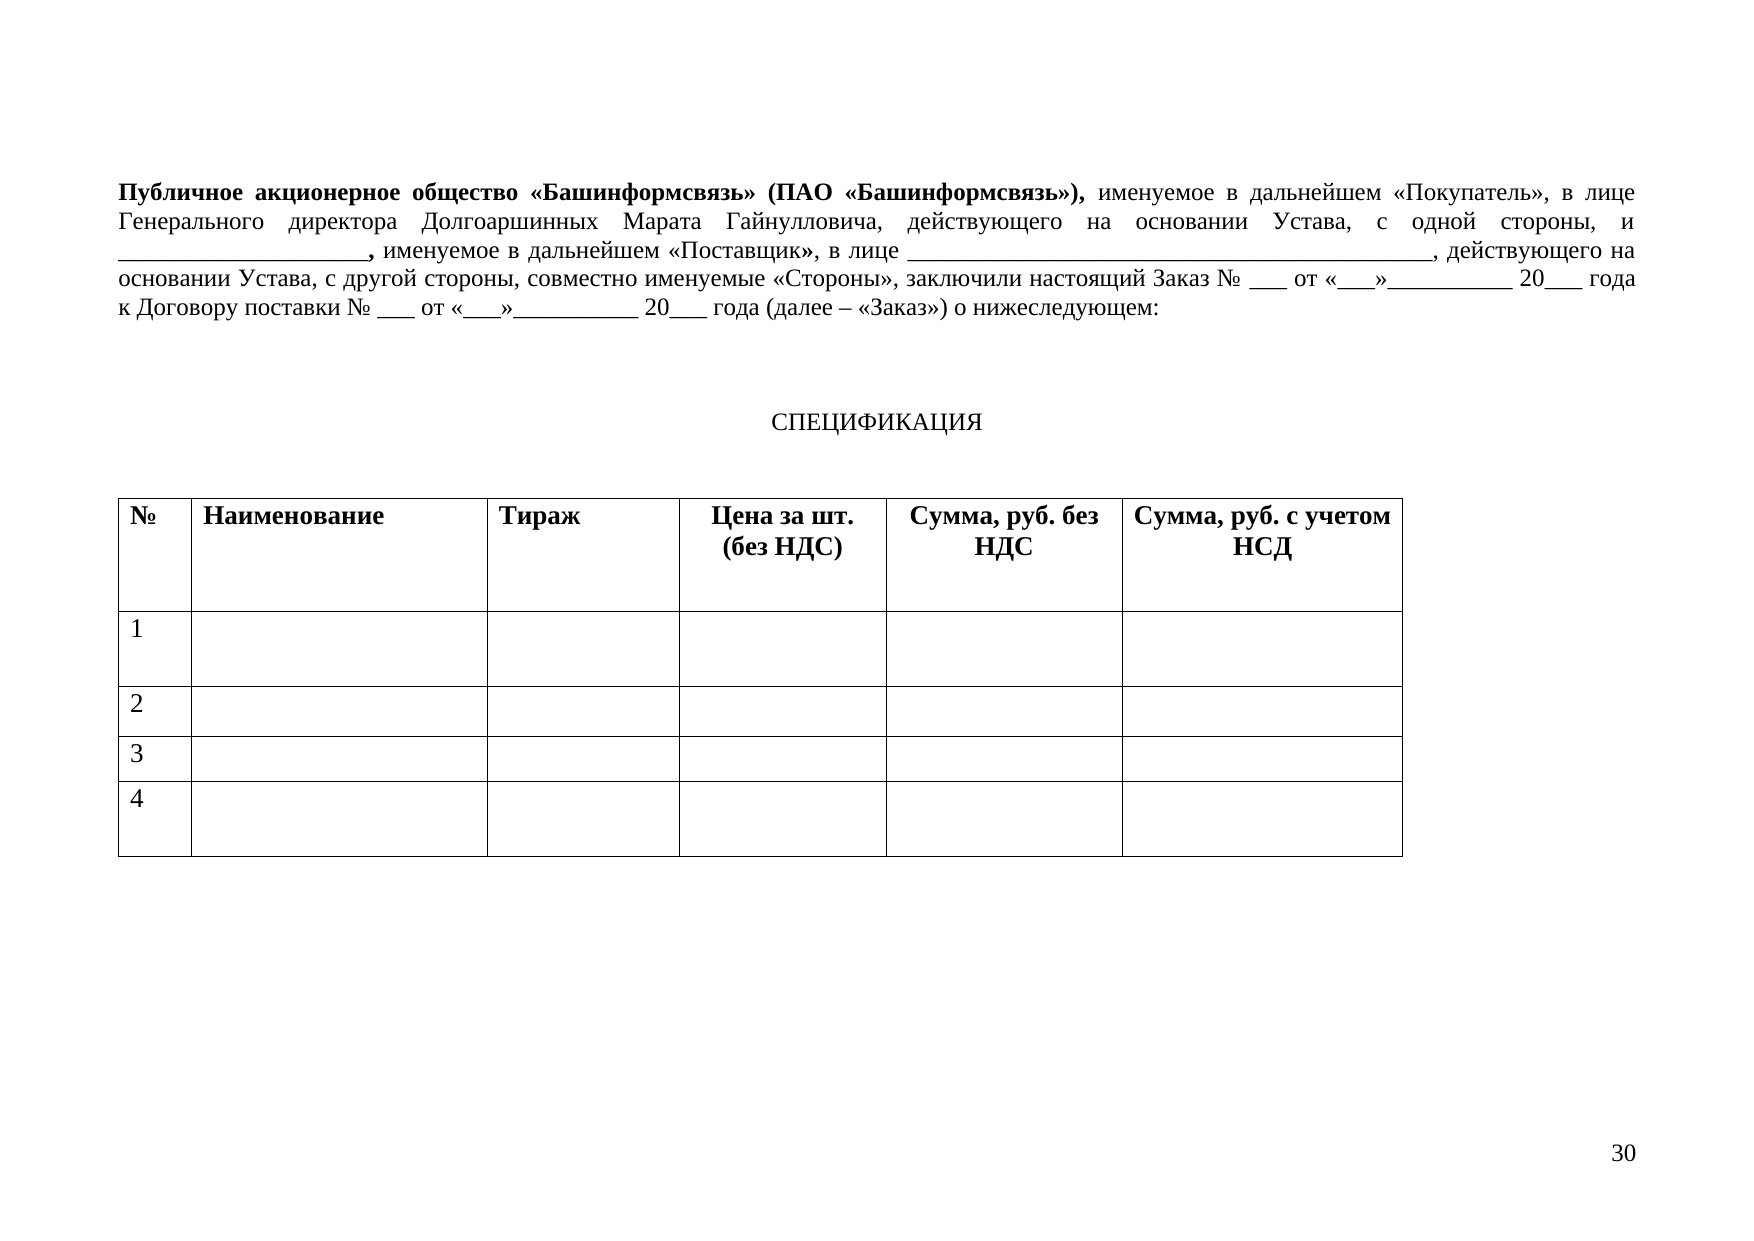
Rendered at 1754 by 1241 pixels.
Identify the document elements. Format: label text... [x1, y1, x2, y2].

table_cell [488, 782, 679, 856]
table_cell [887, 737, 1122, 781]
table_cell [680, 737, 886, 781]
table_cell 3 [119, 737, 191, 781]
table_cell 1 [119, 612, 191, 686]
table_cell 4 [119, 782, 191, 856]
table_cell [1123, 782, 1402, 856]
table_cell [680, 687, 886, 736]
table_header Сумма, руб. без НДС [887, 499, 1122, 611]
table_cell [887, 687, 1122, 736]
table_header Сумма, руб. с учетом НСД [1123, 499, 1402, 611]
table_cell [1123, 612, 1402, 686]
table_cell [488, 737, 679, 781]
table_cell [192, 612, 487, 686]
table_header Наименование [192, 499, 487, 611]
table_header Тираж [488, 499, 679, 611]
table_header Цена за шт. (без НДС) [680, 499, 886, 611]
table_cell [680, 612, 886, 686]
table_cell [488, 687, 679, 736]
table_cell [488, 612, 679, 686]
table_cell 2 [119, 687, 191, 736]
text СПЕЦИФИКАЦИЯ [118, 407, 1636, 436]
table_cell [680, 782, 886, 856]
table_cell [1123, 687, 1402, 736]
table_cell [1123, 737, 1402, 781]
text Публичное акционерное общество «Башинформсвязь» (ПАО «Башинформсвязь»), именуемое в дальнейшем «Покупатель», в лице Генерального директора Долгоаршинных Марата Гайнулловича, действующего на основании Устава, с одной стороны, и ____________________, именуемое в дальнейшем «Поставщик», в лице __________________________________________, действующего на основании Устава, с другой стороны, совместно именуемые «Стороны», заключили настоящий Заказ № ___ от «___»__________ 20___ года к Договору поставки № ___ от «___»__________ 20___ года (далее – «Заказ») о нижеследующем: [118, 177, 1636, 321]
table_cell [887, 612, 1122, 686]
table_cell [887, 782, 1122, 856]
table_cell [192, 687, 487, 736]
table_cell [192, 737, 487, 781]
table_cell [192, 782, 487, 856]
table_header № [119, 499, 191, 611]
